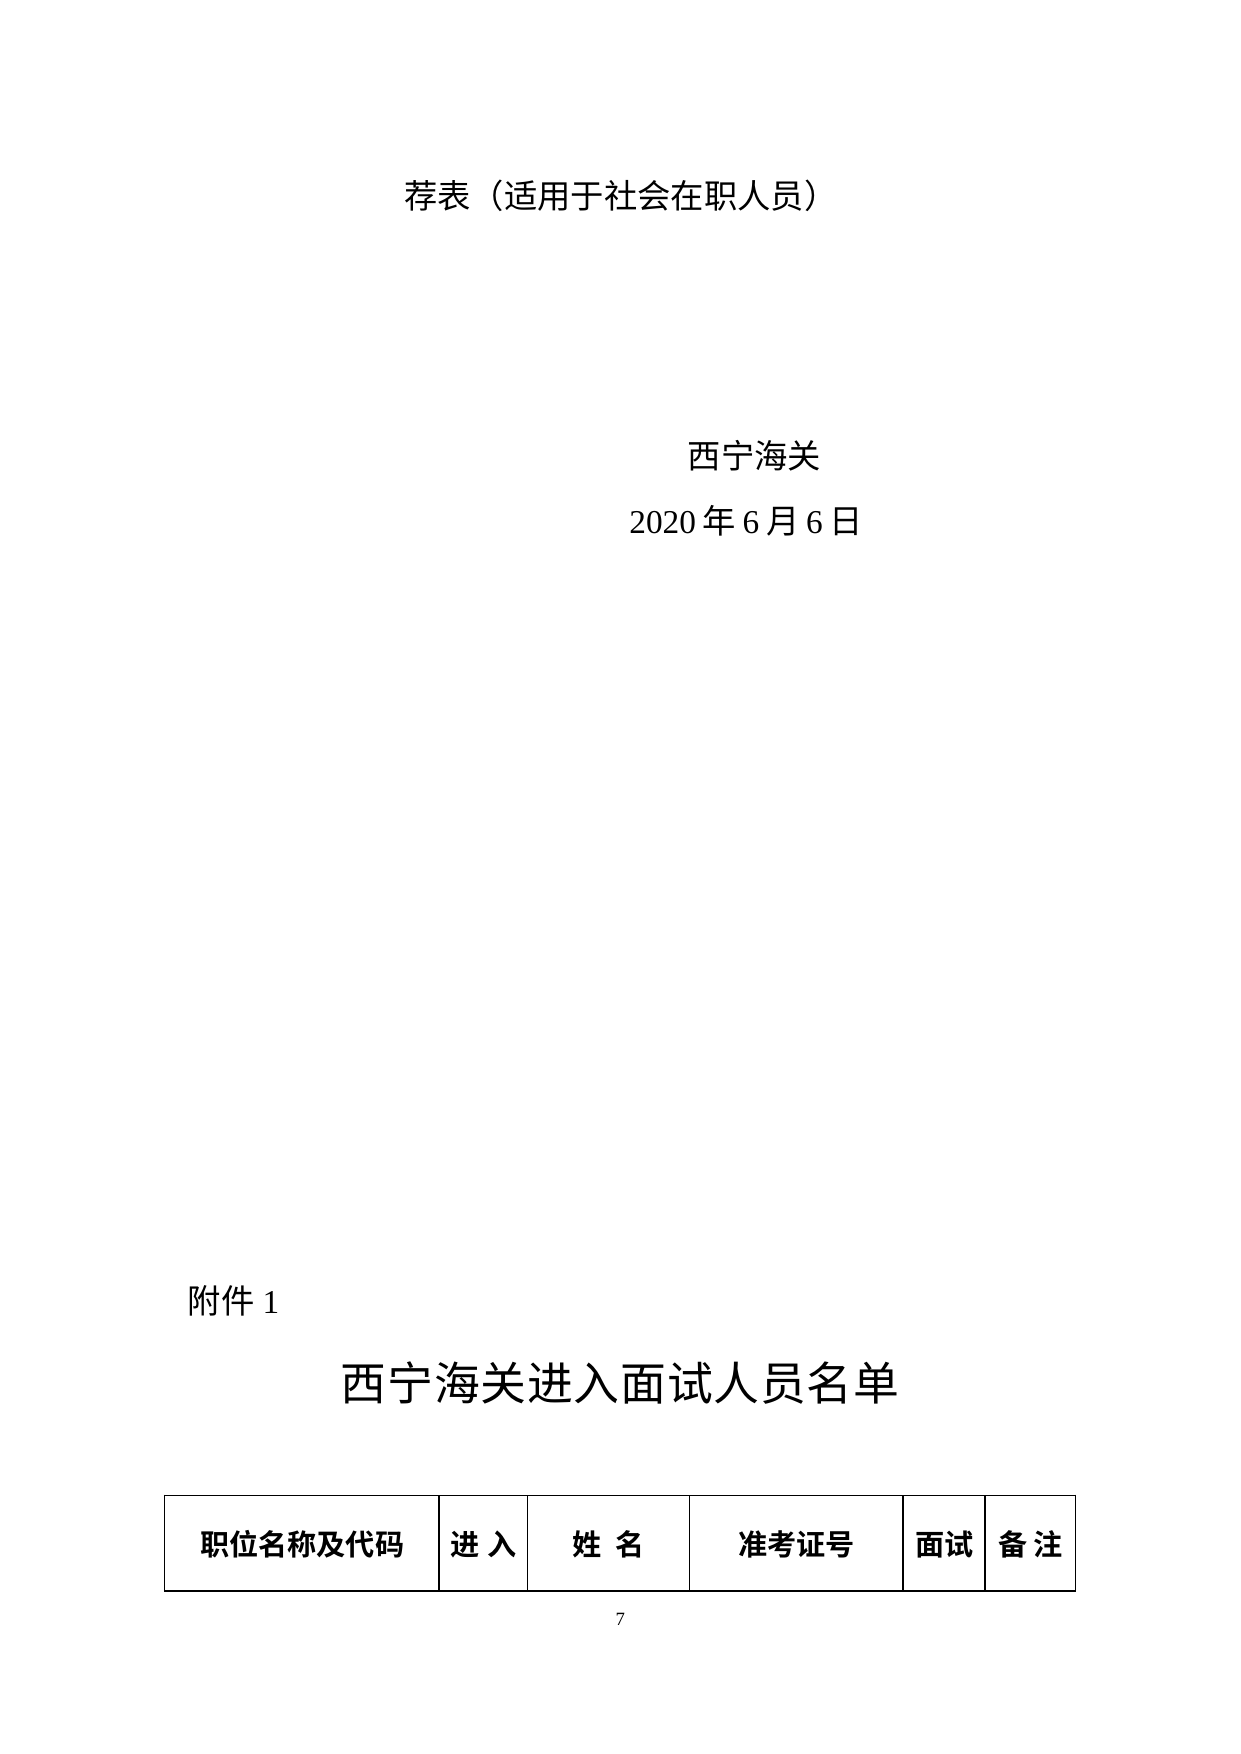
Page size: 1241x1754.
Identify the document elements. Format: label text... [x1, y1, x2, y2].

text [254, 162, 1053, 227]
text 西宁海关 [187, 422, 1053, 487]
text 附件1 [187, 1267, 1053, 1332]
table_header 备 注 [986, 1496, 1075, 1590]
text 2020年6月6日 [187, 487, 1053, 552]
table_header 进入面试 最低分数 [440, 1496, 527, 1590]
table_header 姓 名 [528, 1496, 689, 1590]
table_header 准考证号 [690, 1496, 902, 1590]
table_header 面试时间 [904, 1496, 984, 1590]
table_header 职位名称及代码 [165, 1496, 438, 1590]
text 西宁海关进入面试人员名单 [187, 1332, 1053, 1429]
